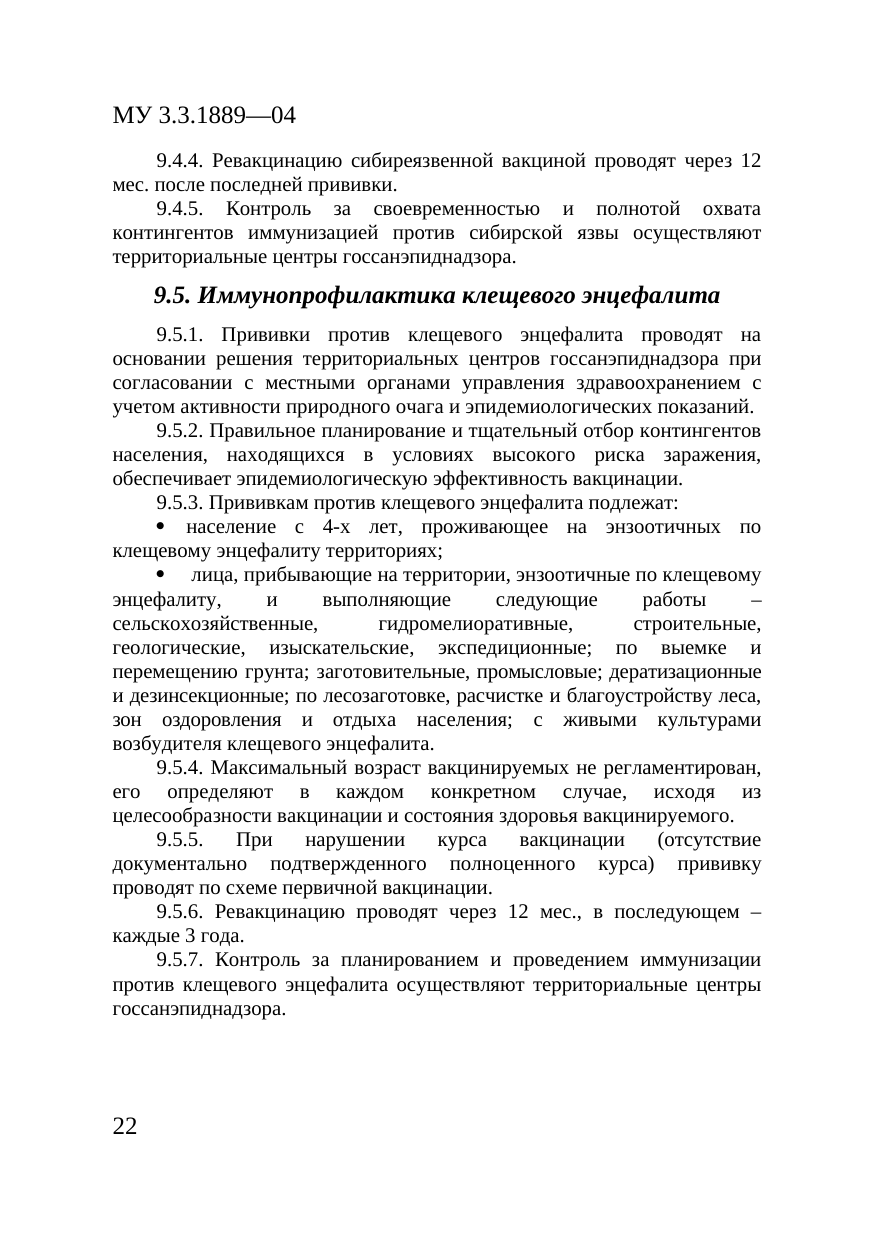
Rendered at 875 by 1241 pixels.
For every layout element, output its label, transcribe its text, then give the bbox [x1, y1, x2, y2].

text 9.5. Иммунопрофилактика клещевого энцефалита [112, 281, 762, 309]
text 9.5.6. Ревакцинацию проводят через 12 мес., в последующем – каждые 3 года. [112, 899, 762, 947]
text 9.4.4. Ревакцинацию сибиреязвенной вакциной проводят через 12 мес. после последней прививки. [112, 148, 762, 196]
text 9.5.5. При нарушении курса вакцинации (отсутствие документально подтвержденного полноценного курса) прививку проводят по схеме первичной вакцинации. [112, 827, 762, 899]
text 9.5.4. Максимальный возраст вакцинируемых не регламентирован, его определяют в каждом конкретном случае, исходя из целесообразности вакцинации и состояния здоровья вакцинируемого. [112, 755, 762, 827]
text население с 4-х лет, проживающее на энзоотичных по клещевому энцефалиту территориях; [112, 514, 762, 562]
text 9.5.1. Прививки против клещевого энцефалита проводят на основании решения территориальных центров госсанэпиднадзора при согласовании с местными органами управления здравоохранением с учетом активности природного очага и эпидемиологических показаний. [112, 322, 762, 418]
text 9.4.5. Контроль за своевременностью и полнотой охвата контингентов иммунизацией против сибирской язвы осуществляют территориальные центры госсанэпиднадзора. [112, 196, 762, 268]
text лица, прибывающие на территории, энзоотичные по клещевому энцефалиту, и выполняющие следующие работы – сельскохозяйственные, гидромелиоративные, строительные, геологические, изыскательские, экспедиционные; по выемке и перемещению грунта; заготовительные, промысловые; дератизационные и дезинсекционные; по лесозаготовке, расчистке и благоустройству леса, зон оздоровления и отдыха населения; с живыми культурами возбудителя клещевого энцефалита. [112, 562, 762, 755]
text 9.5.3. Прививкам против клещевого энцефалита подлежат: [112, 490, 762, 514]
text 9.5.7. Контроль за планированием и проведением иммунизации против клещевого энцефалита осуществляют территориальные центры госсанэпиднадзора. [112, 947, 762, 1019]
text 9.5.2. Правильное планирование и тщательный отбор контингентов населения, находящихся в условиях высокого риска заражения, обеспечивает эпидемиологическую эффективность вакцинации. [112, 418, 762, 490]
